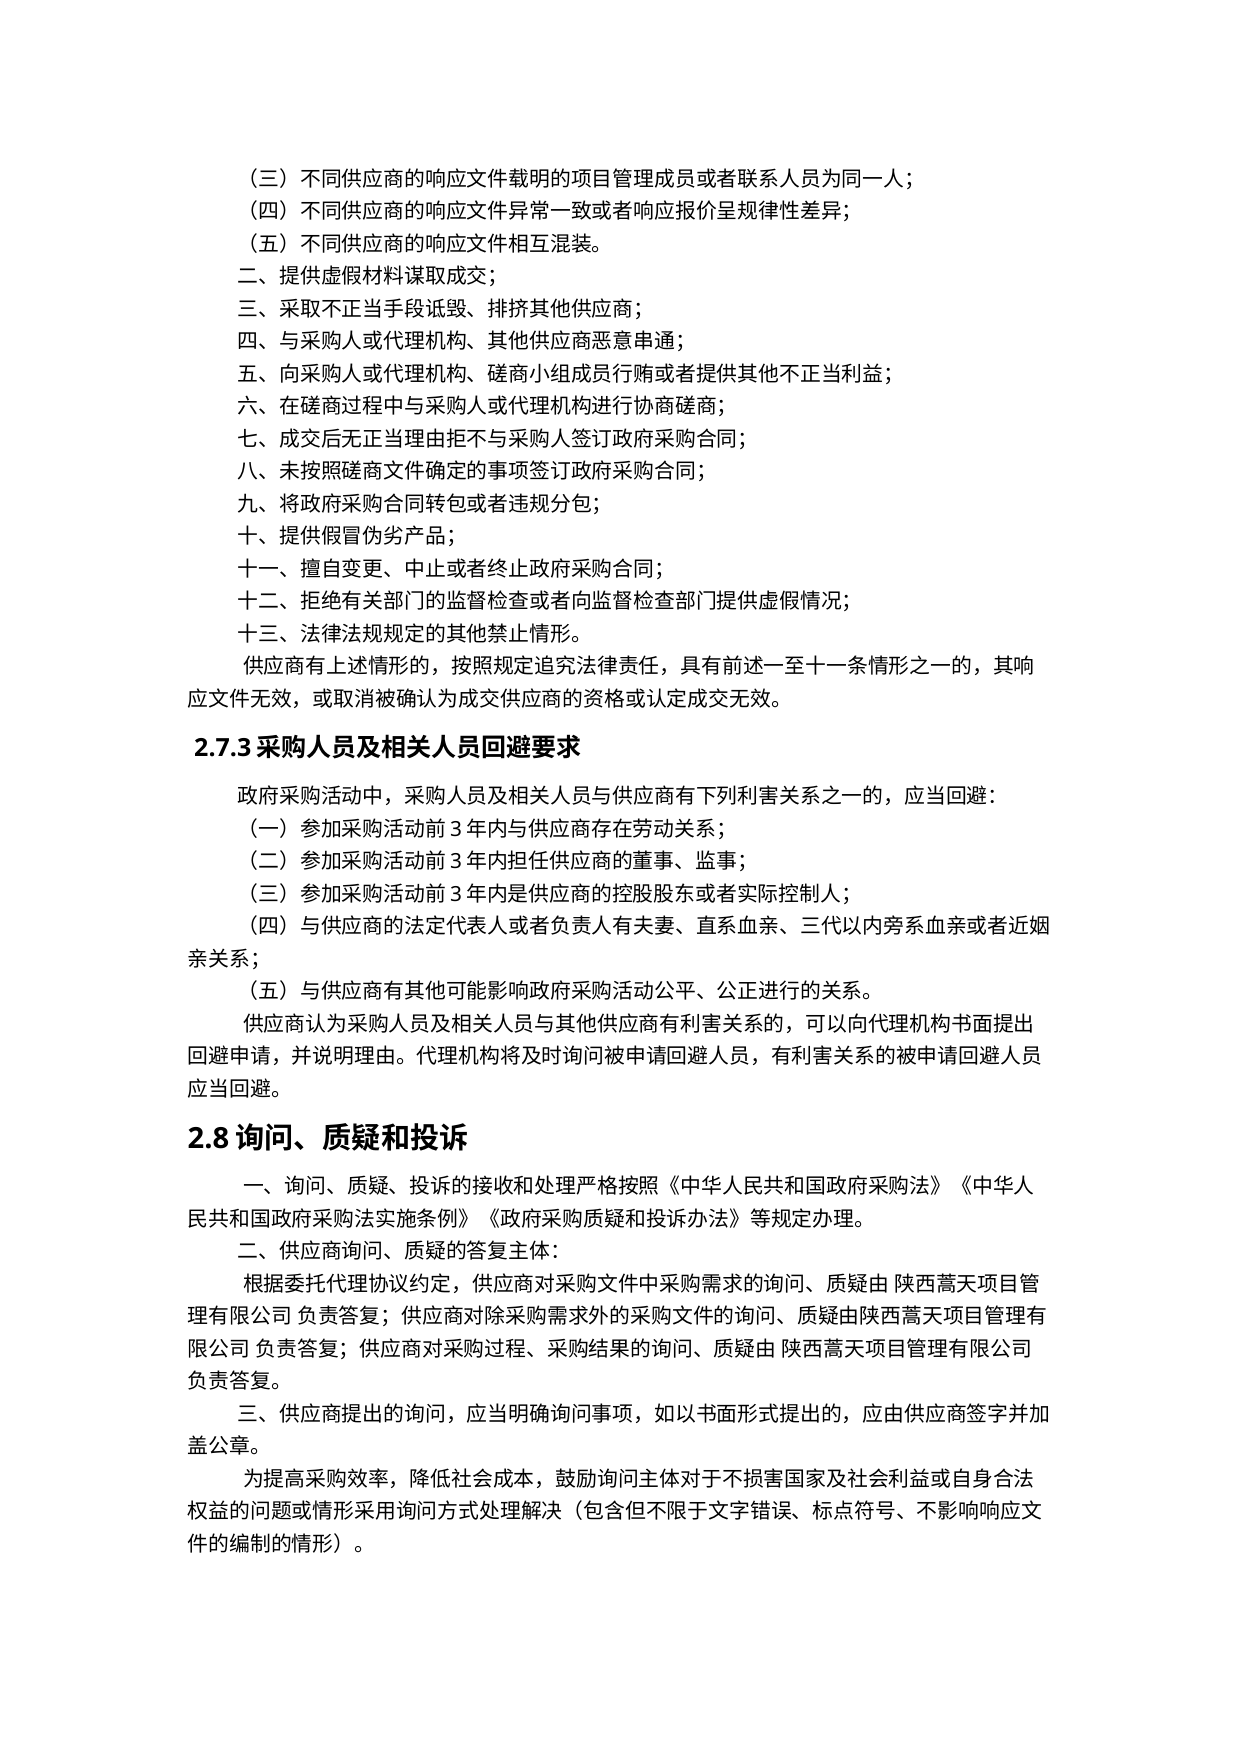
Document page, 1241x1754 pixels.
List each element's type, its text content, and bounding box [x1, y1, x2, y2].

text 十、提供假冒伪劣产品； [187, 519, 1053, 552]
text 十二、拒绝有关部门的监督检查或者向监督检查部门提供虚假情况； [187, 584, 1053, 617]
text （五）与供应商有其他可能影响政府采购活动公平、公正进行的关系。 [187, 974, 1053, 1007]
text （三）不同供应商的响应文件载明的项目管理成员或者联系人员为同一人； [187, 162, 1053, 194]
text （四）与供应商的法定代表人或者负责人有夫妻、直系血亲、三代以内旁系血亲或者近姻亲关系； [187, 909, 1053, 974]
text （三）参加采购活动前3年内是供应商的控股股东或者实际控制人； [187, 877, 1053, 909]
text 六、在磋商过程中与采购人或代理机构进行协商磋商； [187, 389, 1053, 422]
text 二、供应商询问、质疑的答复主体： [187, 1234, 1053, 1267]
text 供应商有上述情形的，按照规定追究法律责任，具有前述一至十一条情形之一的，其响应文件无效，或取消被确认为成交供应商的资格或认定成交无效。 [187, 649, 1053, 714]
text 十三、法律法规规定的其他禁止情形。 [187, 617, 1053, 649]
text 五、向采购人或代理机构、磋商小组成员行贿或者提供其他不正当利益； [187, 357, 1053, 389]
text 2.7.3采购人员及相关人员回避要求 [187, 714, 1053, 779]
text 三、采取不正当手段诋毁、排挤其他供应商； [187, 292, 1053, 324]
text 一、询问、质疑、投诉的接收和处理严格按照《中华人民共和国政府采购法》《中华人民共和国政府采购法实施条例》《政府采购质疑和投诉办法》等规定办理。 [187, 1169, 1053, 1234]
text 十一、擅自变更、中止或者终止政府采购合同； [187, 552, 1053, 584]
text 根据委托代理协议约定，供应商对采购文件中采购需求的询问、质疑由 陕西蒿天项目管理有限公司 负责答复；供应商对除采购需求外的采购文件的询问、质疑由陕西蒿天项目管理有限公司 负责答复；供应商对采购过程、采购结果的询问、质疑由 陕西蒿天项目管理有限公司 负责答复。 [187, 1267, 1053, 1397]
text （二）参加采购活动前3年内担任供应商的董事、监事； [187, 844, 1053, 877]
text 二、提供虚假材料谋取成交； [187, 259, 1053, 292]
text 七、成交后无正当理由拒不与采购人签订政府采购合同； [187, 422, 1053, 454]
text （一）参加采购活动前3年内与供应商存在劳动关系； [187, 812, 1053, 844]
text 四、与采购人或代理机构、其他供应商恶意串通； [187, 324, 1053, 357]
text 政府采购活动中，采购人员及相关人员与供应商有下列利害关系之一的，应当回避： [187, 779, 1053, 812]
text 八、未按照磋商文件确定的事项签订政府采购合同； [187, 454, 1053, 487]
text 2.8询问、质疑和投诉 [187, 1104, 1053, 1169]
text 三、供应商提出的询问，应当明确询问事项，如以书面形式提出的，应由供应商签字并加盖公章。 [187, 1397, 1053, 1462]
text 供应商认为采购人员及相关人员与其他供应商有利害关系的，可以向代理机构书面提出回避申请，并说明理由。代理机构将及时询问被申请回避人员，有利害关系的被申请回避人员应当回避。 [187, 1007, 1053, 1104]
text 九、将政府采购合同转包或者违规分包； [187, 487, 1053, 519]
text 为提高采购效率，降低社会成本，鼓励询问主体对于不损害国家及社会利益或自身合法权益的问题或情形采用询问方式处理解决（包含但不限于文字错误、标点符号、不影响响应文件的编制的情形）。 [187, 1462, 1053, 1559]
text （五）不同供应商的响应文件相互混装。 [187, 227, 1053, 259]
text （四）不同供应商的响应文件异常一致或者响应报价呈规律性差异； [187, 194, 1053, 227]
